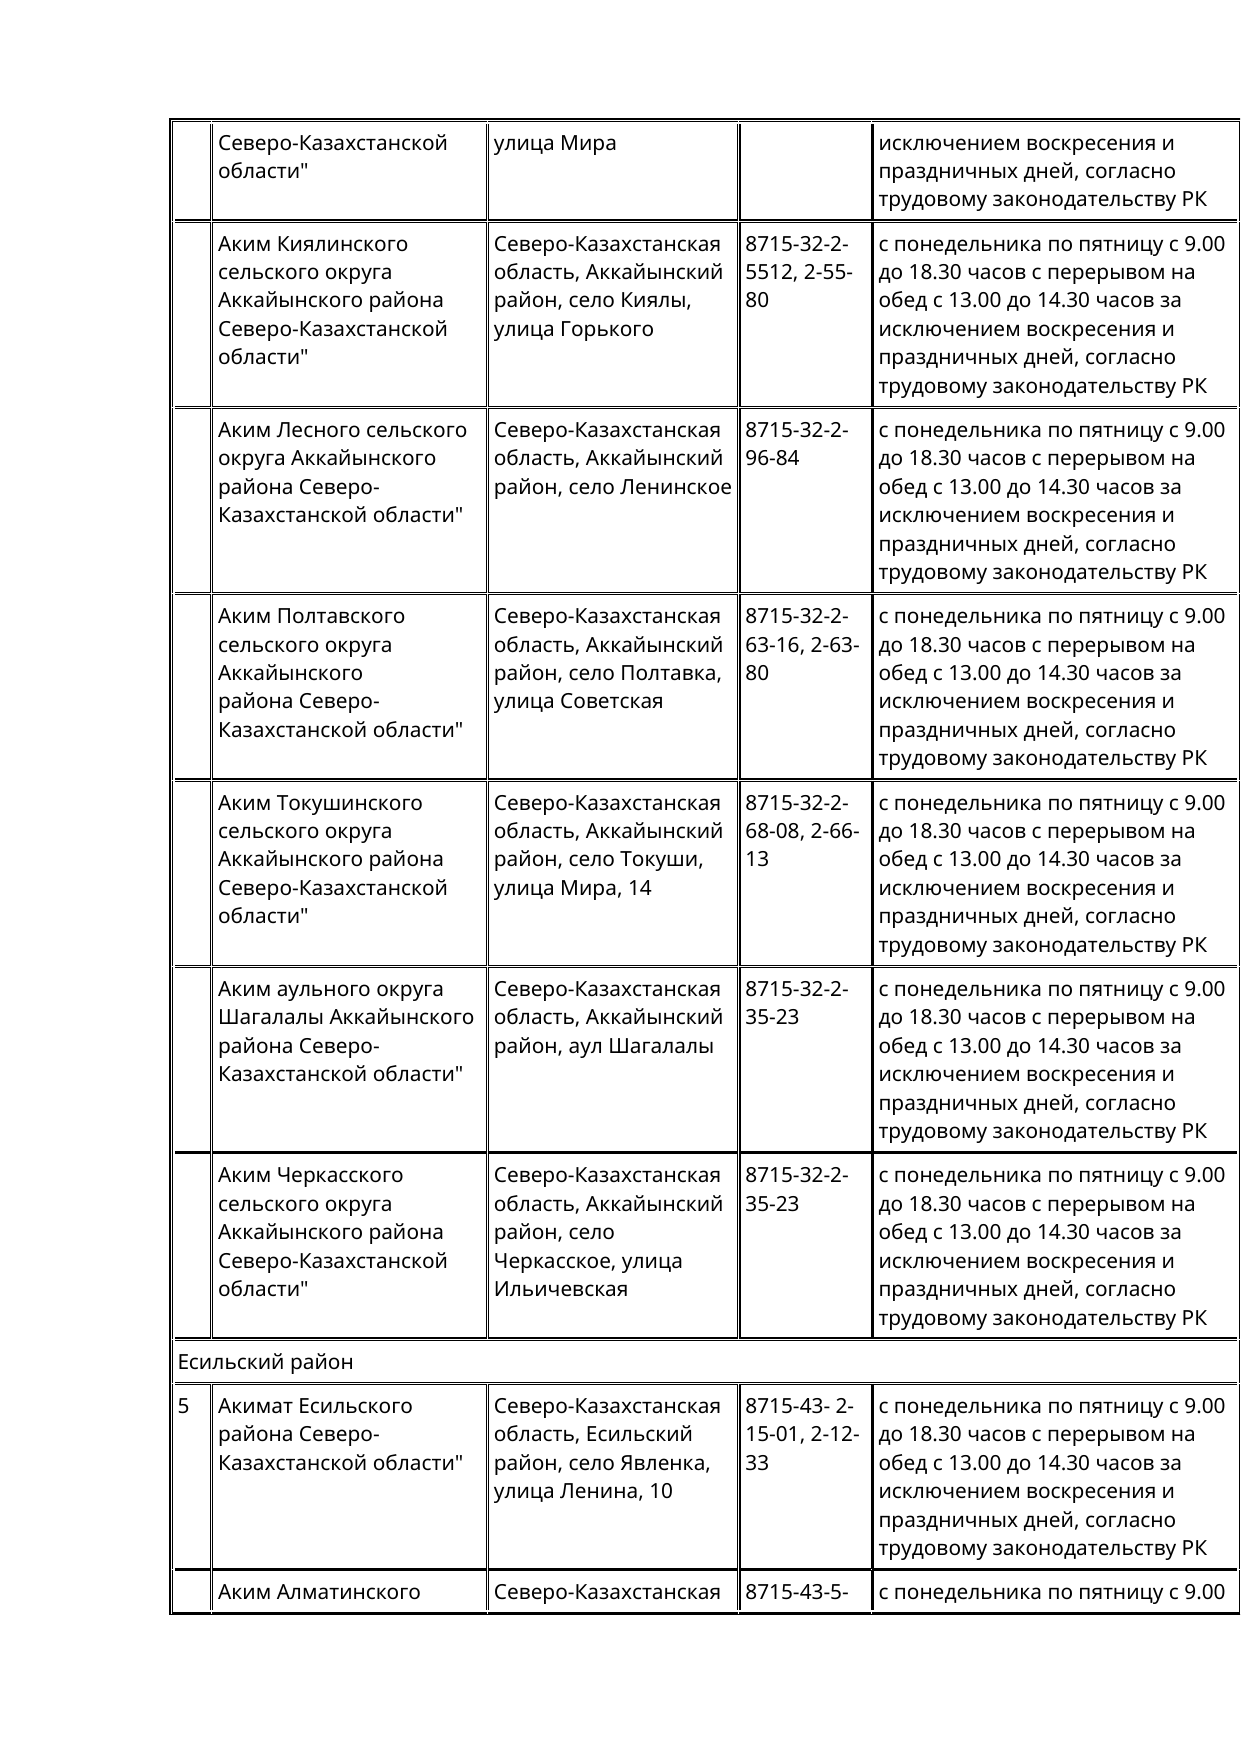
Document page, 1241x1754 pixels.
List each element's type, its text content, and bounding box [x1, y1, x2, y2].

table_cell Северо-Казахстанская область, Аккайынский район, село Полтавка, улица Советская [489, 595, 737, 778]
table_cell [171, 592, 212, 778]
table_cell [212, 122, 487, 219]
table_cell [212, 1571, 487, 1612]
table_cell Аким Киялинского сельского округа Аккайынского района Северо-Казахстанской области" [213, 223, 486, 406]
table_cell Северо-Казахстанская область, Аккайынский район, село Черкасское, улица Ильичевская [489, 1154, 737, 1337]
table_cell Аким Лесного сельского округа Аккайынского района Северо-Казахстанской области" [213, 409, 486, 592]
table_cell 8715-32-2-63-16, 2-63-80 [741, 595, 871, 778]
table_cell Акимат Есильского района Северо-Казахстанской области" [213, 1385, 486, 1568]
table_cell [173, 219, 210, 406]
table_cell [488, 1568, 739, 1612]
table_cell [173, 122, 212, 219]
table_cell Северо-Казахстанская область, Аккайынский район, село Киялы, улица Горького [489, 223, 737, 406]
table_cell Северо-Казахстанская область, Аккайынский район, село Токуши, улица Мира, 14 [489, 782, 737, 964]
table_cell Аким Черкасского сельского округа Аккайынского района Северо-Казахстанской области" [213, 1154, 486, 1337]
table_cell 8715-32-5-23-66 [739, 120, 872, 219]
table_cell 8715-32-2-35-23 [741, 968, 871, 1151]
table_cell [872, 122, 1239, 219]
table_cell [872, 1568, 1240, 1612]
table_cell Северо-Казахстанская область, Есильский район, село Явленка, улица Ленина, 10 [489, 1385, 737, 1568]
table_cell 8715-43-5-20-23 [739, 1571, 872, 1612]
table_cell 5 [173, 1381, 212, 1568]
table_cell [173, 965, 210, 1151]
table_cell Аким аульного округа Шагалалы Аккайынского района Северо-Казахстанской области" [213, 968, 486, 1151]
table_cell 8715-32-2-35-23 [741, 1154, 871, 1337]
table_cell Аким Полтавского сельского округа Аккайынского района Северо-Казахстанской области" [213, 595, 486, 778]
table_cell Аким Токушинского сельского округа Аккайынского района Северо-Казахстанской области" [213, 782, 486, 964]
table_cell [171, 406, 212, 592]
table_cell [171, 1568, 212, 1612]
table_cell 8715-43- 2-15-01, 2-12-33 [741, 1385, 871, 1568]
table_cell Северо-Казахстанская область, Аккайынский район, село Ленинское [489, 409, 737, 592]
table_cell [173, 1151, 210, 1337]
table_cell 8715-32-2-68-08, 2-66-13 [741, 782, 871, 964]
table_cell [488, 120, 739, 219]
table_cell 8715-32-2-96-84 [741, 409, 871, 592]
table_cell Северо-Казахстанская область, Аккайынский район, аул Шагалалы [489, 968, 737, 1151]
table_cell 8715-32-2-5512, 2-55-80 [741, 223, 871, 406]
table_cell Есильский район [173, 1337, 1239, 1381]
table_cell [173, 778, 210, 964]
